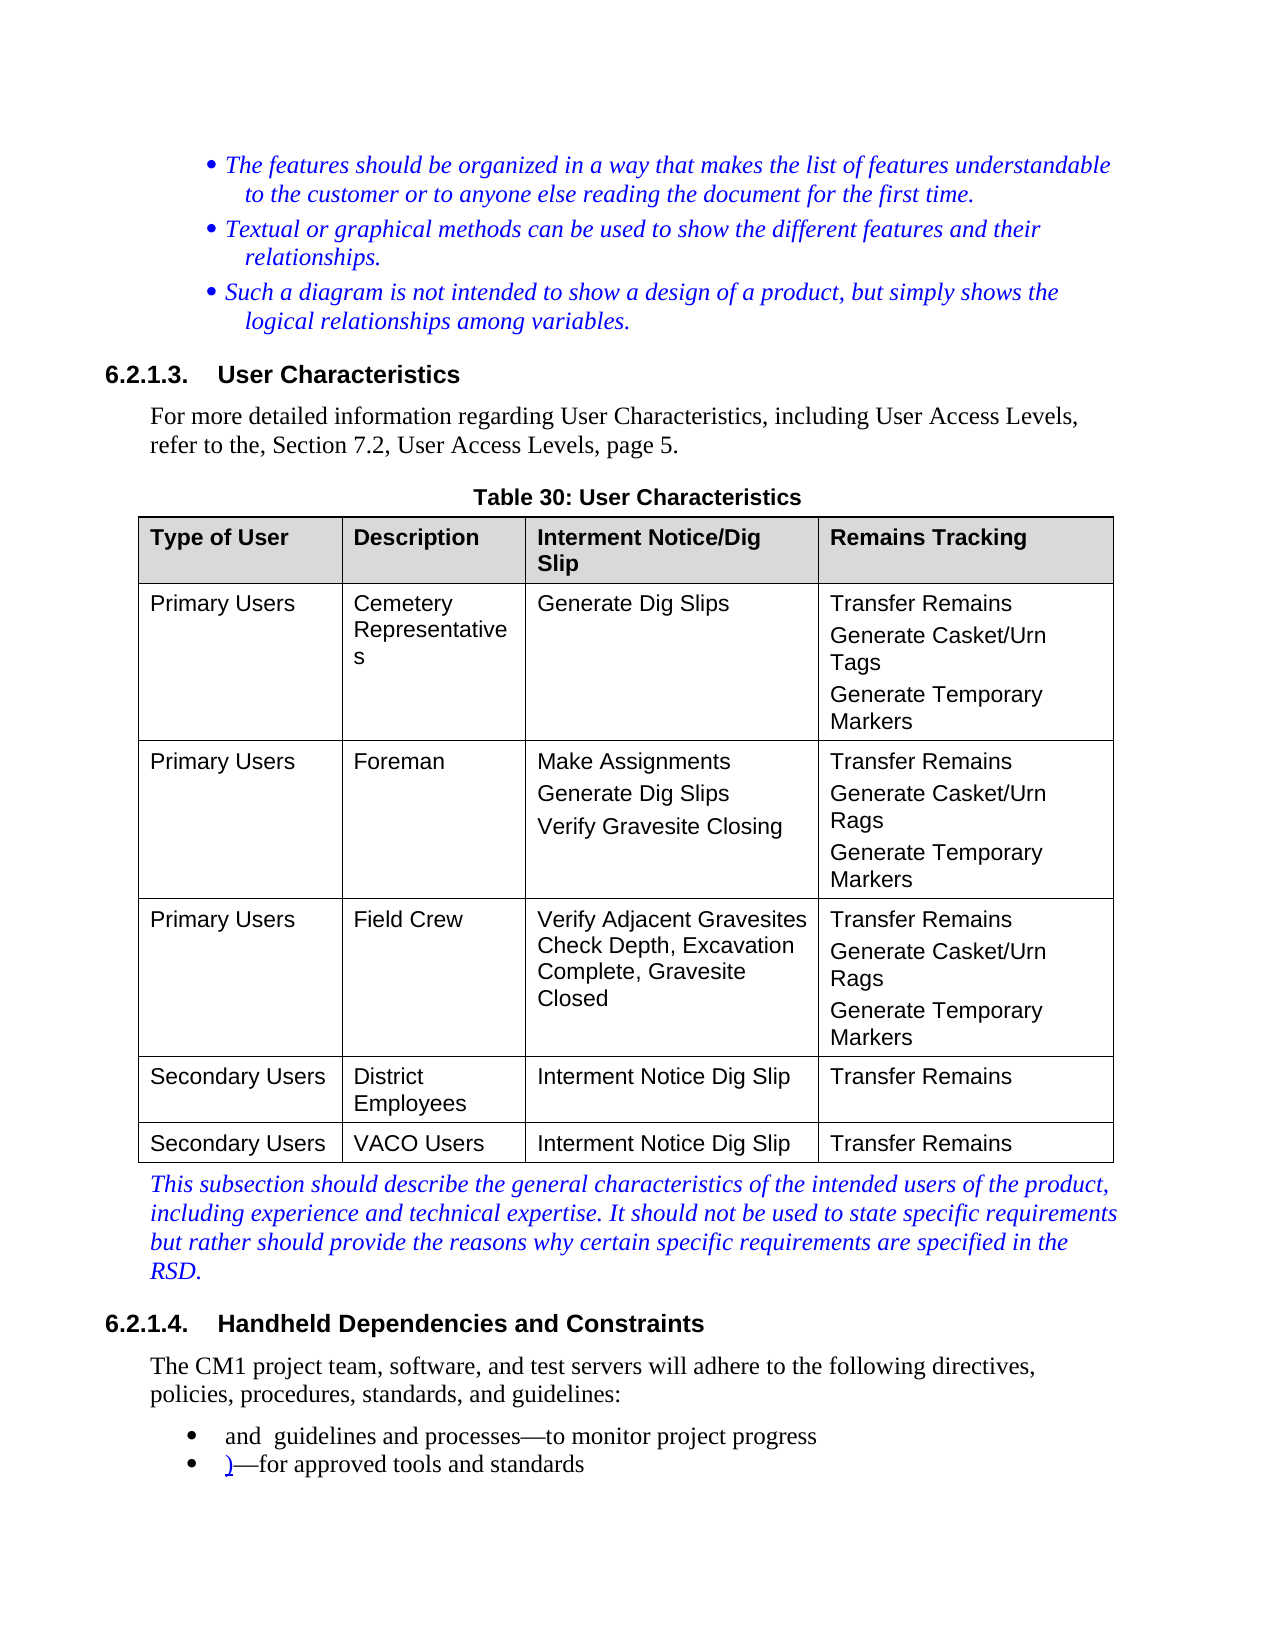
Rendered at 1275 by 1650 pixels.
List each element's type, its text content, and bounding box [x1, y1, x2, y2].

table_cell Primary Users [139, 899, 342, 1056]
table_cell Field Crew [343, 899, 525, 1056]
text Such a diagram is not intended to show a design of a product, but simply shows the logical relationships among variables. [207, 277, 1125, 335]
table_cell Interment Notice Dig Slip [526, 1123, 818, 1162]
table_cell Foreman [343, 741, 525, 898]
table_cell Primary Users [139, 741, 342, 898]
table_header Description [343, 518, 525, 583]
list and guidelines and processes—to monitor project progress [187, 1421, 1125, 1449]
text Table 30: User Characteristics [150, 484, 1125, 510]
text For more detailed information regarding User Characteristics, including User Access Levels, refer to the, Section 7.2, User Access Levels, page 5. [150, 401, 1125, 459]
table_cell Secondary Users [139, 1057, 342, 1122]
table_cell Transfer Remains Generate Casket/Urn Rags Generate Temporary Markers [819, 741, 1113, 898]
table_cell Transfer Remains [819, 1123, 1113, 1162]
table_cell Generate Dig Slips [526, 584, 818, 740]
table_header Type of User [139, 518, 342, 583]
table_cell Verify Adjacent Gravesites Check Depth, Excavation Complete, Gravesite Closed [526, 899, 818, 1056]
text This subsection should describe the general characteristics of the intended users of the product, including experience and technical expertise. It should not be used to state specific requirements but rather should provide the reasons why certain specific requirements are specified in the RSD. [150, 1169, 1125, 1284]
text The features should be organized in a way that makes the list of features understandable to the customer or to anyone else reading the document for the first time. [207, 150, 1125, 207]
table_cell Transfer Remains Generate Casket/Urn Rags Generate Temporary Markers [819, 899, 1113, 1056]
table_cell Secondary Users [139, 1123, 342, 1162]
table_cell Cemetery Representatives [343, 584, 525, 740]
table_cell Make Assignments Generate Dig Slips Verify Gravesite Closing [526, 741, 818, 898]
table_cell Transfer Remains [819, 1057, 1113, 1122]
text The CM1 project team, software, and test servers will adhere to the following directives, policies, procedures, standards, and guidelines: [150, 1351, 1125, 1408]
table_cell Primary Users [139, 584, 342, 740]
table_header Remains Tracking [819, 518, 1113, 583]
table_cell District Employees [343, 1057, 525, 1122]
table_cell VACO Users [343, 1123, 525, 1162]
list )—for approved tools and standards [187, 1449, 1125, 1478]
table_cell Transfer Remains Generate Casket/Urn Tags Generate Temporary Markers [819, 584, 1113, 740]
subtitle Handheld Dependencies and Constraints [105, 1309, 1125, 1338]
text Textual or graphical methods can be used to show the different features and their relationships. [207, 214, 1125, 271]
table_header Interment Notice/Dig Slip [526, 518, 818, 583]
subtitle User Characteristics [105, 360, 1125, 389]
table_cell Interment Notice Dig Slip [526, 1057, 818, 1122]
